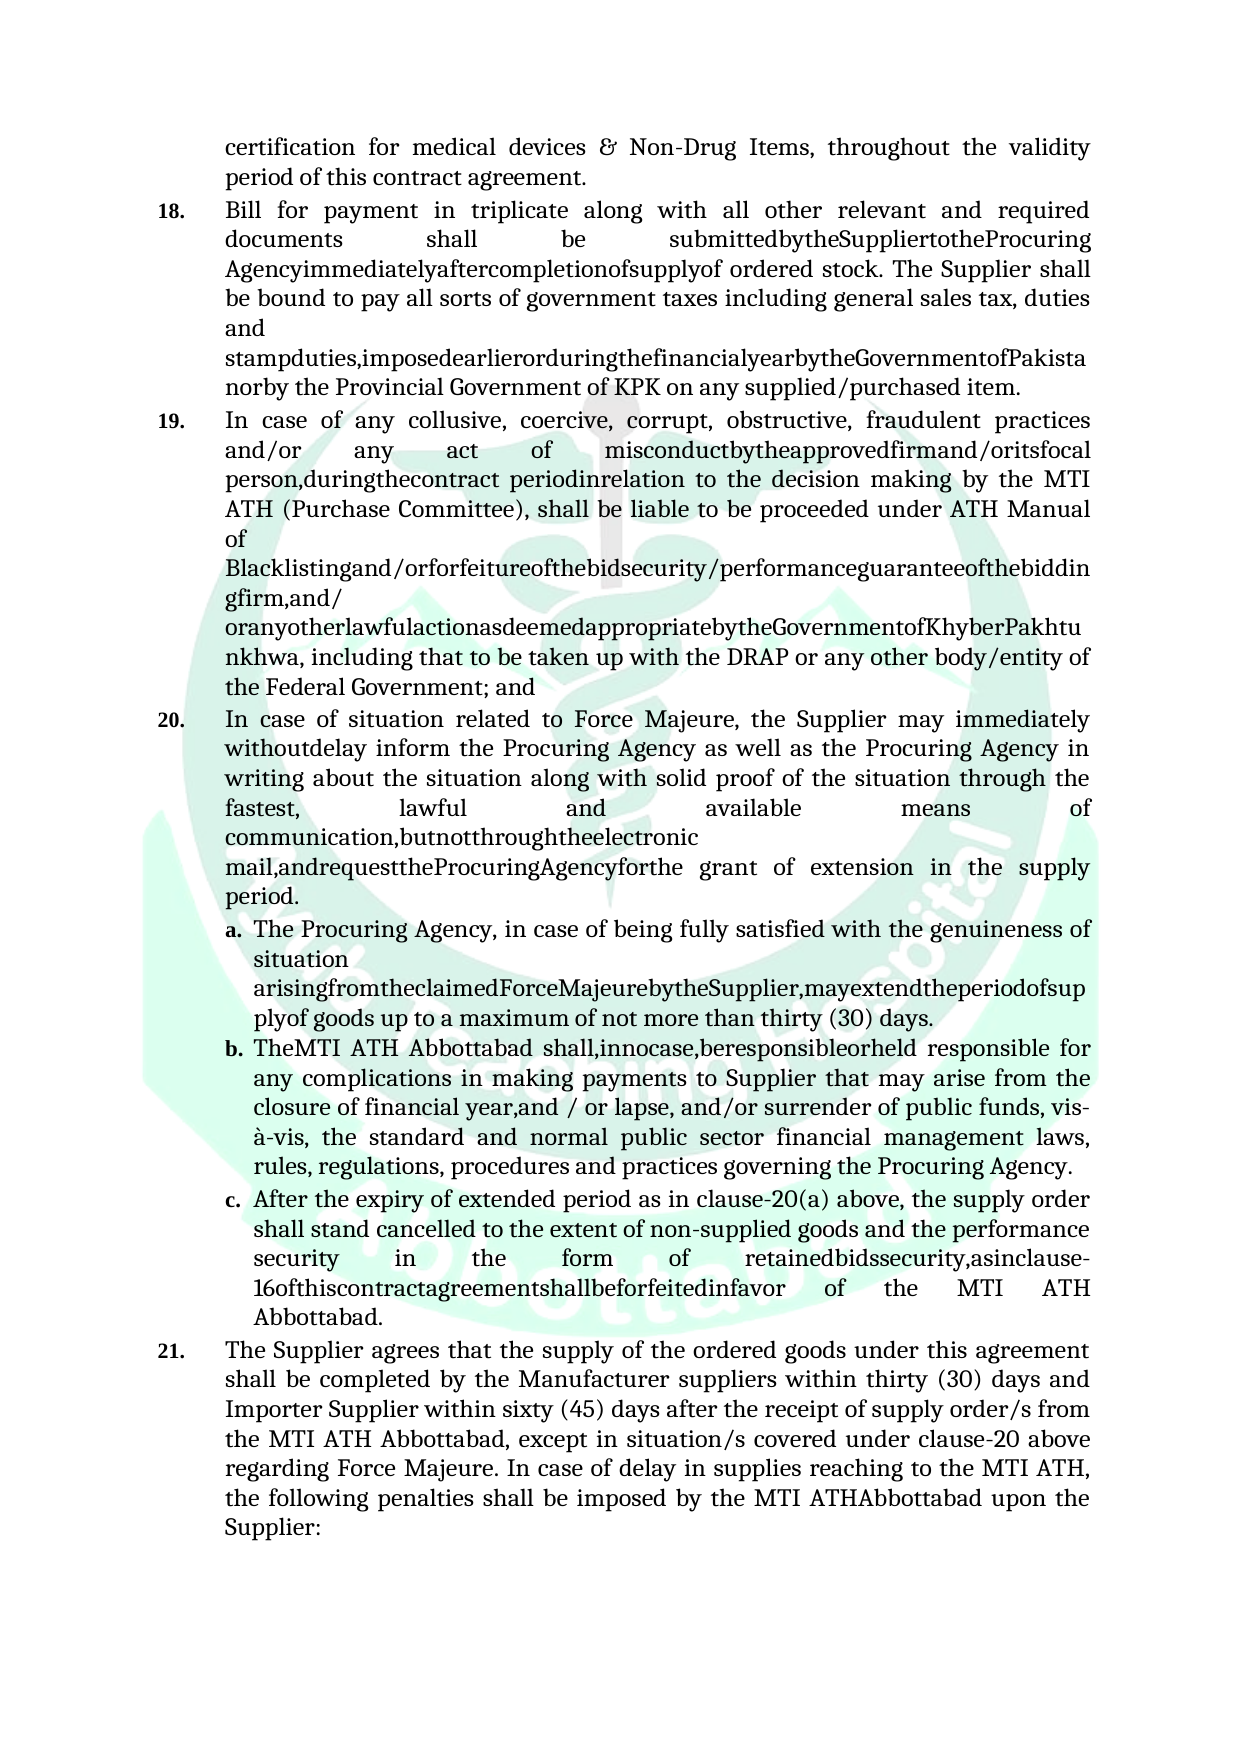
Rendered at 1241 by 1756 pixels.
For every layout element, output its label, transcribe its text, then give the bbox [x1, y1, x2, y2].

list TheMTI ATH Abbottabad shall,innocase,beresponsibleorheld responsible for any complications in making payments to Supplier that may arise from the closure of financial year,and / or lapse, and/or surrender of public funds, vis-à-vis, the standard and normal public sector financial management laws, rules, regulations, procedures and practices governing the Procuring Agency. [225, 1034, 1092, 1181]
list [157, 133, 1092, 192]
list The Procuring Agency, in case of being fully satisfied with the genuineness of situation arisingfromtheclaimedForceMajeurebytheSupplier,mayextendtheperiodofsupplyof goods up to a maximum of not more than thirty (30) days. [225, 915, 1092, 1033]
list In case of any collusive, coercive, corrupt, obstructive, fraudulent practices and/or any act of misconductbytheapprovedfirmand/oritsfocal person,duringthecontract periodinrelation to the decision making by the MTI ATH (Purchase Committee), shall be liable to be proceeded under ATH Manual of Blacklistingand/orforfeitureofthebidsecurity/performanceguaranteeofthebiddingfirm,and/oranyotherlawfulactionasdeemedappropriatebytheGovernmentofKhyberPakhtunkhwa, including that to be taken up with the DRAP or any other body/entity of the Federal Government; and [157, 406, 1092, 701]
list Bill for payment in triplicate along with all other relevant and required documents shall be submittedbytheSuppliertotheProcuring Agencyimmediatelyaftercompletionofsupplyof ordered stock. The Supplier shall be bound to pay all sorts of government taxes including general sales tax, duties and stampduties,imposedearlierorduringthefinancialyearbytheGovernmentofPakistanorby the Provincial Government of KPK on any supplied/purchased item. [157, 196, 1092, 402]
list After the expiry of extended period as in clause-20(a) above, the supply order shall stand cancelled to the extent of non-supplied goods and the performance security in the form of retainedbidssecurity,asinclause-16ofthiscontractagreementshallbeforfeitedinfavor of the MTI ATH Abbottabad. [225, 1185, 1092, 1332]
list In case of situation related to Force Majeure, the Supplier may immediately withoutdelay inform the Procuring Agency as well as the Procuring Agency in writing about the situation along with solid proof of the situation through the fastest, lawful and available means of communication,butnotthroughtheelectronic mail,andrequesttheProcuringAgencyforthe grant of extension in the supply period. [157, 705, 1092, 911]
list The Supplier agrees that the supply of the ordered goods under this agreement shall be completed by the Manufacturer suppliers within thirty (30) days and Importer Supplier within sixty (45) days after the receipt of supply order/s from the MTI ATH Abbottabad, except in situation/s covered under clause-20 above regarding Force Majeure. In case of delay in supplies reaching to the MTI ATH, the following penalties shall be imposed by the MTI ATHAbbottabad upon the Supplier: [157, 1336, 1092, 1542]
